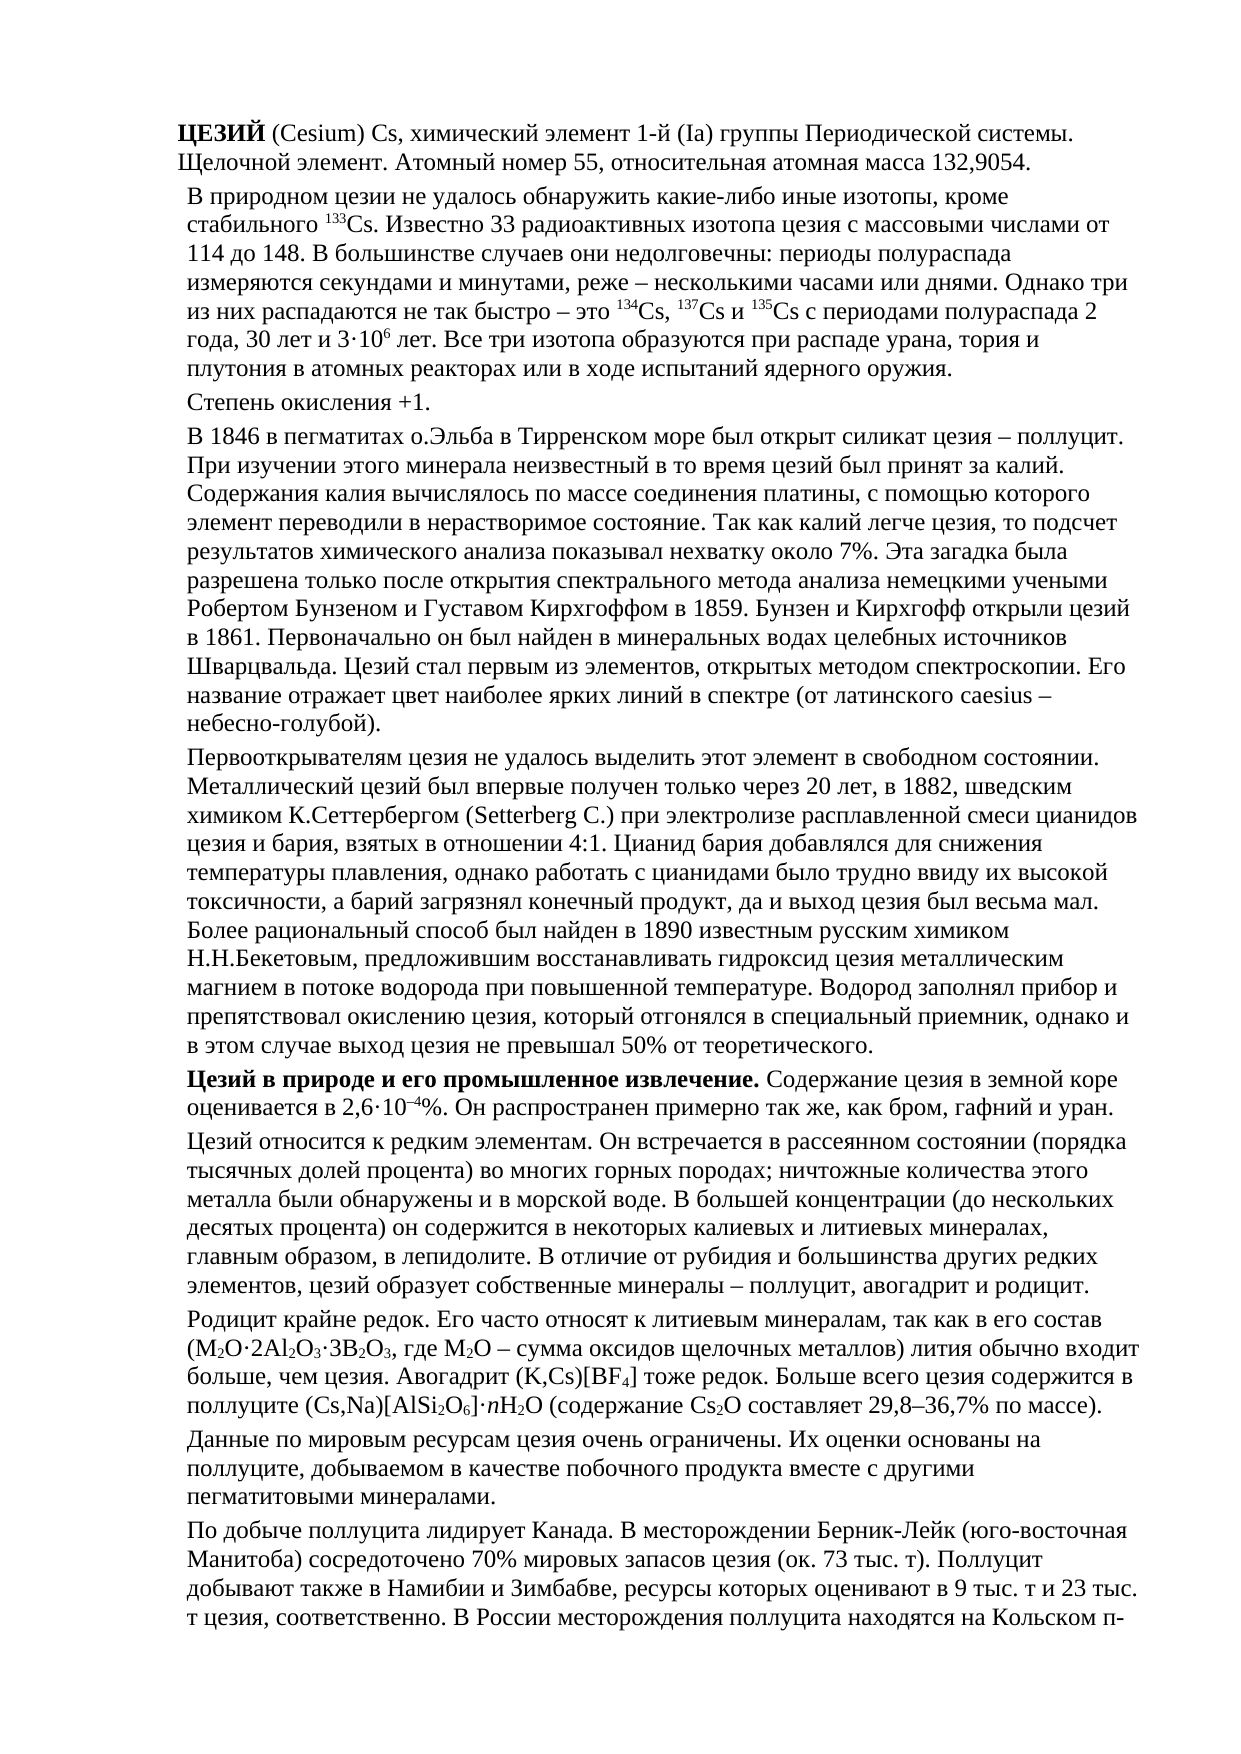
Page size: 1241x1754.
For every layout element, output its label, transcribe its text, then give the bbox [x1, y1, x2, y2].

text В 1846 в пегматитах о.Эльба в Тирренском море был открыт силикат цезия – поллуцит. При изучении этого минерала неизвестный в то время цезий был принят за калий. Содержания калия вычислялось по массе соединения платины, с помощью которого элемент переводили в нерастворимое состояние. Так как калий легче цезия, то подсчет результатов химического анализа показывал нехватку около 7%. Эта загадка была разрешена только после открытия спектрального метода анализа немецкими учеными Робертом Бунзеном и Густавом Кирхгоффом в 1859. Бунзен и Кирхгофф открыли цезий в 1861. Первоначально он был найден в минеральных водах целебных источников Шварцвальда. Цезий стал первым из элементов, открытых методом спектроскопии. Его название отражает цвет наиболее ярких линий в спектре (от латинского caesius – небесно-голубой). [187, 421, 1142, 737]
text Родицит крайне редок. Его часто относят к литиевым минералам, так как в его состав (М2O·2Al2O3·3B2O3, где М2O – сумма оксидов щелочных металлов) лития обычно входит больше, чем цезия. Авогадрит (K,Cs)[BF4] тоже редок. Больше всего цезия содержится в поллуците (Cs,Na)[AlSi2O6]·nH2O (содержание Cs2O составляет 29,8–36,7% по массе). [187, 1304, 1142, 1419]
text Цезий в природе и его промышленное извлечение. Содержание цезия в земной коре оценивается в 2,6·10–4%. Он распространен примерно так же, как бром, гафний и уран. [187, 1064, 1142, 1121]
text Данные по мировым ресурсам цезия очень ограничены. Их оценки основаны на поллуците, добываемом в качестве побочного продукта вместе с другими пегматитовыми минералами. [187, 1424, 1142, 1510]
text Первооткрывателям цезия не удалось выделить этот элемент в свободном состоянии. Металлический цезий был впервые получен только через 20 лет, в 1882, шведским химиком К.Сеттербергом (Setterberg C.) при электролизе расплавленной смеси цианидов цезия и бария, взятых в отношении 4:1. Цианид бария добавлялся для снижения температуры плавления, однако работать с цианидами было трудно ввиду их высокой токсичности, а барий загрязнял конечный продукт, да и выход цезия был весьма мал. Более рациональный способ был найден в 1890 известным русским химиком Н.Н.Бекетовым, предложившим восстанавливать гидроксид цезия металлическим магнием в потоке водорода при повышенной температуре. Водород заполнял прибор и препятствовал окислению цезия, который отгонялся в специальный приемник, однако и в этом случае выход цезия не превышал 50% от теоретического. [187, 742, 1142, 1058]
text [187, 1515, 1142, 1630]
text ЦЕЗИЙ (Cesium) Cs, химический элемент 1-й (Ia) группы Периодической системы. Щелочной элемент. Атомный номер 55, относительная атомная масса 132,9054. [177, 118, 1152, 176]
text Цезий относится к редким элементам. Он встречается в рассеянном состоянии (порядка тысячных долей процента) во многих горных породах; ничтожные количества этого металла были обнаружены и в морской воде. В большей концентрации (до нескольких десятых процента) он содержится в некоторых калиевых и литиевых минералах, главным образом, в лепидолите. В отличие от рубидия и большинства других редких элементов, цезий образует собственные минералы – поллуцит, авогадрит и родицит. [187, 1126, 1142, 1299]
text Степень окисления +1. [187, 387, 1142, 416]
text В природном цезии не удалось обнаружить какие-либо иные изотопы, кроме стабильного 133Cs. Известно 33 радиоактивных изотопа цезия с массовыми числами от 114 до 148. В большинстве случаев они недолговечны: периоды полураспада измеряются секундами и минутами, реже – несколькими часами или днями. Однако три из них распадаются не так быстро – это 134Cs, 137Cs и 135Cs с периодами полураспада 2 года, 30 лет и 3·106 лет. Все три изотопа образуются при распаде урана, тория и плутония в атомных реакторах или в ходе испытаний ядерного оружия. [187, 181, 1142, 382]
